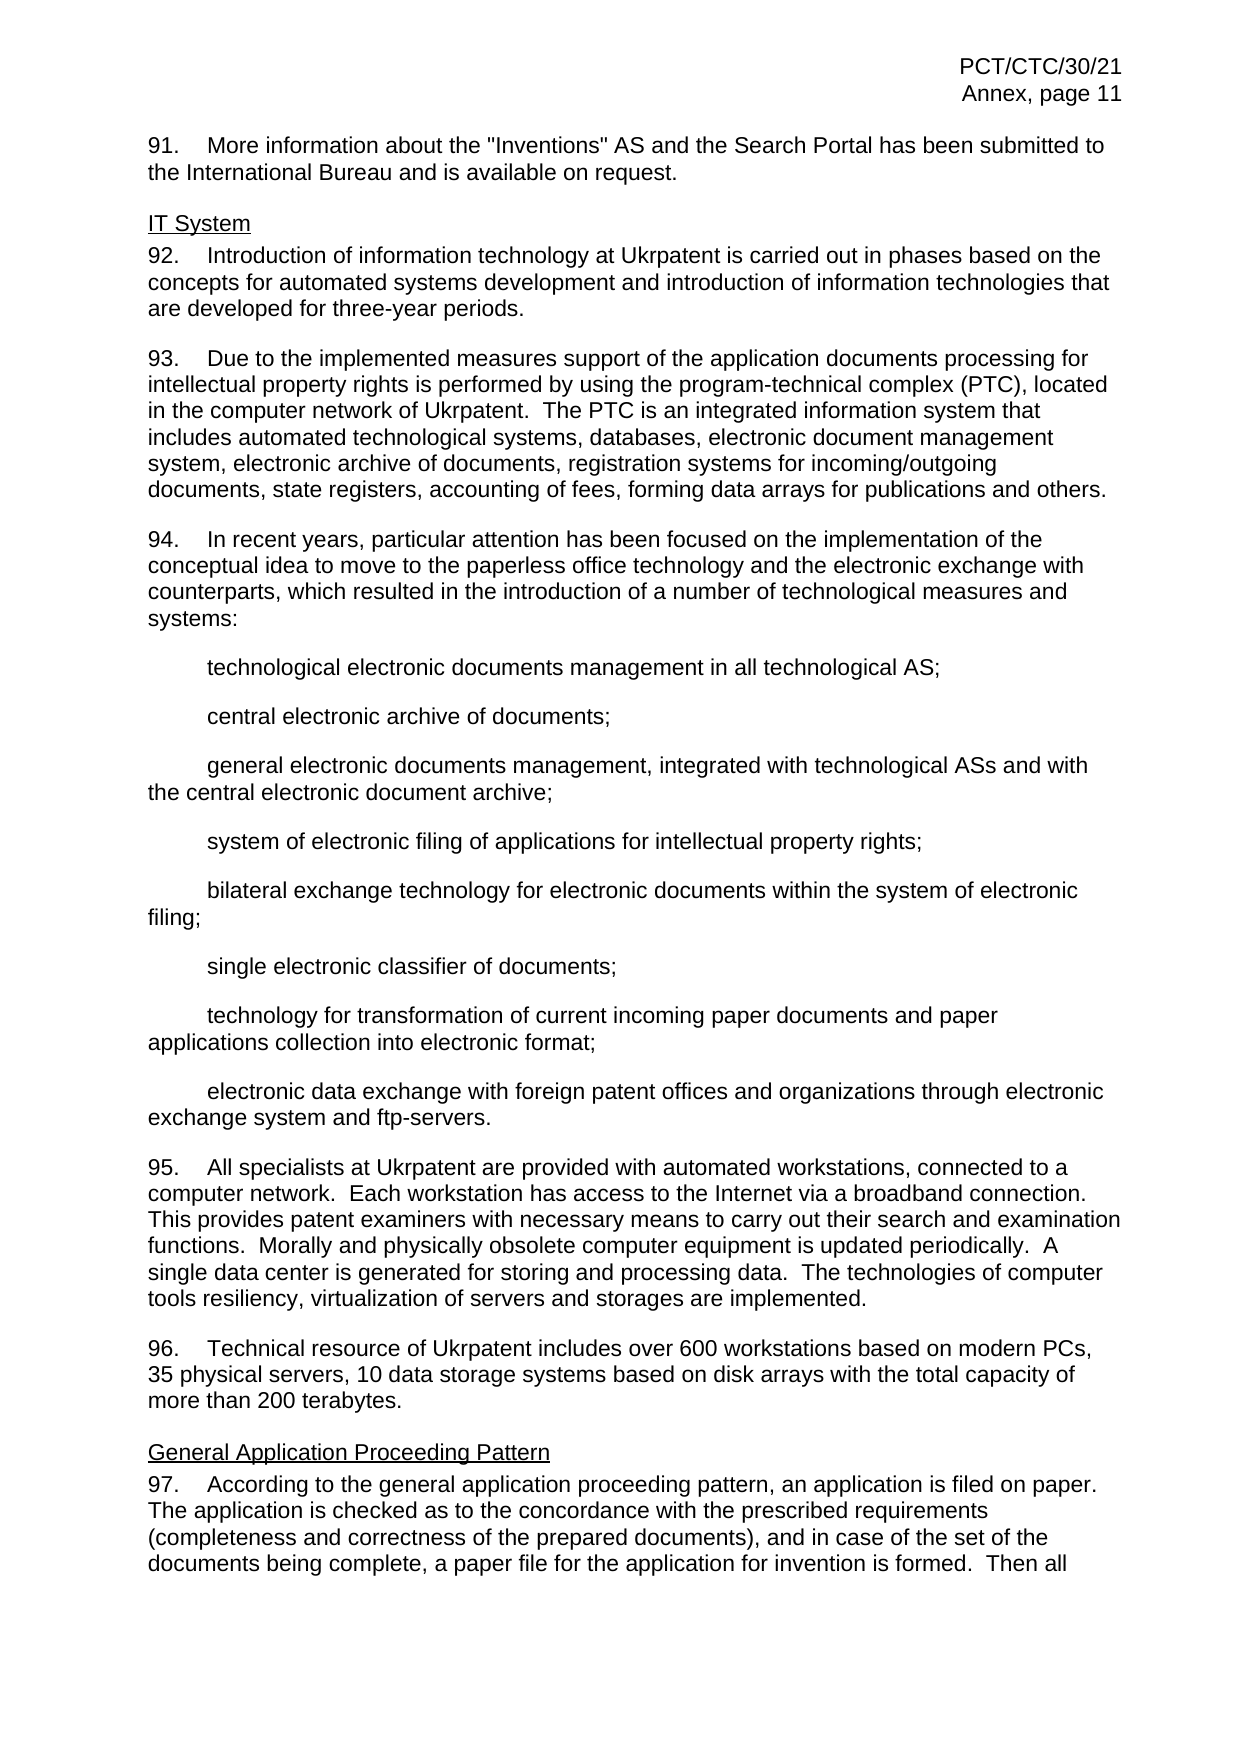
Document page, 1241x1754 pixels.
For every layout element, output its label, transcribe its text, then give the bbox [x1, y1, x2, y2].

text In recent years, particular attention has been focused on the implementation of the conceptual idea to move to the paperless office technology and the electronic exchange with counterparts, which resulted in the introduction of a number of technological measures and systems: [148, 526, 1122, 631]
list technological electronic documents management in all technological AS; [148, 654, 1122, 680]
text Introduction of information technology at Ukrpatent is carried out in phases based on the concepts for automated systems development and introduction of information technologies that are developed for three-year periods. [148, 242, 1122, 322]
list bilateral exchange technology for electronic documents within the system of electronic filing; [148, 877, 1122, 930]
list electronic data exchange with foreign patent offices and organizations through electronic exchange system and ftp-servers. [148, 1078, 1122, 1131]
text Due to the implemented measures support of the application documents processing for intellectual property rights is performed by using the program-technical complex (PTC), located in the computer network of Ukrpatent. The PTC is an integrated information system that includes automated technological systems, databases, electronic document management system, electronic archive of documents, registration systems for incoming/outgoing documents, state registers, accounting of fees, forming data arrays for publications and others. [148, 344, 1122, 503]
list single electronic classifier of documents; [148, 953, 1122, 979]
text Technical resource of Ukrpatent includes over 600 workstations based on modern PCs, 35 physical servers, 10 data storage systems based on disk arrays with the total capacity of more than 200 terabytes. [148, 1334, 1122, 1413]
list technology for transformation of current incoming paper documents and paper applications collection into electronic format; [148, 1002, 1122, 1055]
subtitle General Application Proceeding Pattern [148, 1438, 1122, 1465]
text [148, 1471, 1122, 1577]
subtitle IT System [148, 210, 1122, 236]
text All specialists at Ukrpatent are provided with automated workstations, connected to a computer network. Each workstation has access to the Internet via a broadband connection. This provides patent examiners with necessary means to carry out their search and examination functions. Morally and physically obsolete computer equipment is updated periodically. A single data center is generated for storing and processing data. The technologies of computer tools resiliency, virtualization of servers and storages are implemented. [148, 1153, 1122, 1312]
text More information about the "Inventions" AS and the Search Portal has been submitted to the International Bureau and is available on request. [148, 132, 1122, 185]
list general electronic documents management, integrated with technological ASs and with the central electronic document archive; [148, 752, 1122, 805]
list central electronic archive of documents; [148, 703, 1122, 729]
list system of electronic filing of applications for intellectual property rights; [148, 828, 1122, 854]
